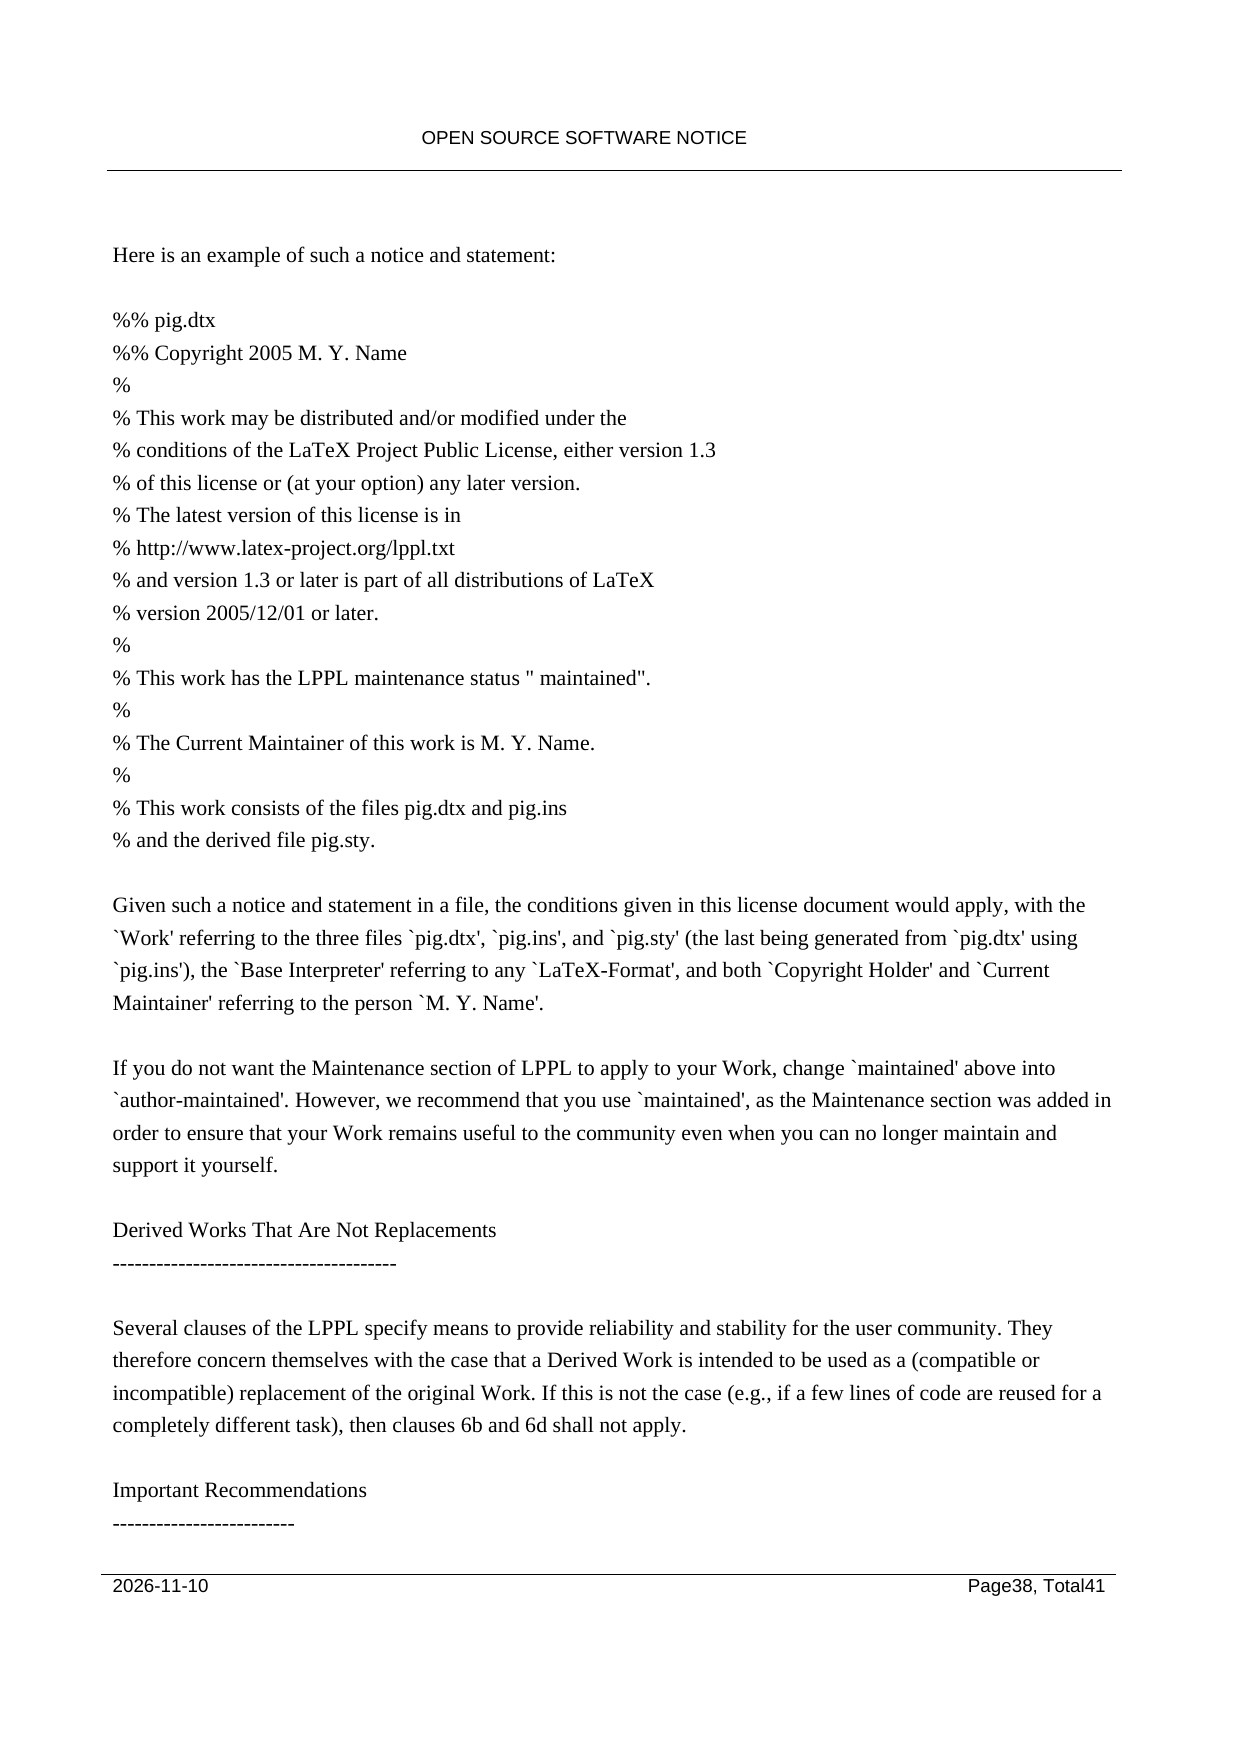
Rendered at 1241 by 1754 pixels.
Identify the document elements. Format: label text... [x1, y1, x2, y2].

text --------------------------------------- [112, 1246, 1128, 1279]
text % The Current Maintainer of this work is M. Y. Name. [112, 726, 1128, 759]
text % The latest version of this license is in [112, 499, 1128, 531]
text ------------------------- [112, 1506, 1128, 1539]
text % This work may be distributed and/or modified under the [112, 401, 1128, 434]
text % http://www.latex-project.org/lppl.txt [112, 531, 1128, 564]
text Important Recommendations [112, 1474, 1128, 1506]
text Here is an example of such a notice and statement: [112, 239, 1128, 271]
text % and version 1.3 or later is part of all distributions of LaTeX [112, 564, 1128, 596]
text Derived Works That Are Not Replacements [112, 1214, 1128, 1246]
text % [112, 759, 1128, 791]
text Given such a notice and statement in a file, the conditions given in this license document would apply, with the `Work' referring to the three files `pig.dtx', `pig.ins', and `pig.sty' (the last being generated from `pig.dtx' using `pig.ins'), the `Base Interpreter' referring to any `LaTeX-Format', and both `Copyright Holder' and `Current Maintainer' referring to the person `M. Y. Name'. [112, 889, 1128, 1019]
text % This work has the LPPL maintenance status " maintained". [112, 661, 1128, 694]
text % [112, 369, 1128, 401]
text % and the derived file pig.sty. [112, 824, 1128, 856]
text % of this license or (at your option) any later version. [112, 466, 1128, 499]
text % version 2005/12/01 or later. [112, 596, 1128, 629]
text % This work consists of the files pig.dtx and pig.ins [112, 791, 1128, 824]
text Several clauses of the LPPL specify means to provide reliability and stability for the user community. They therefore concern themselves with the case that a Derived Work is intended to be used as a (compatible or incompatible) replacement of the original Work. If this is not the case (e.g., if a few lines of code are reused for a completely different task), then clauses 6b and 6d shall not apply. [112, 1311, 1128, 1441]
text % [112, 694, 1128, 726]
text %% Copyright 2005 M. Y. Name [112, 336, 1128, 369]
text If you do not want the Maintenance section of LPPL to apply to your Work, change `maintained' above into `author-maintained'. However, we recommend that you use `maintained', as the Maintenance section was added in order to ensure that your Work remains useful to the community even when you can no longer maintain and support it yourself. [112, 1051, 1128, 1181]
text % [112, 629, 1128, 661]
text %% pig.dtx [112, 304, 1128, 336]
text % conditions of the LaTeX Project Public License, either version 1.3 [112, 434, 1128, 466]
